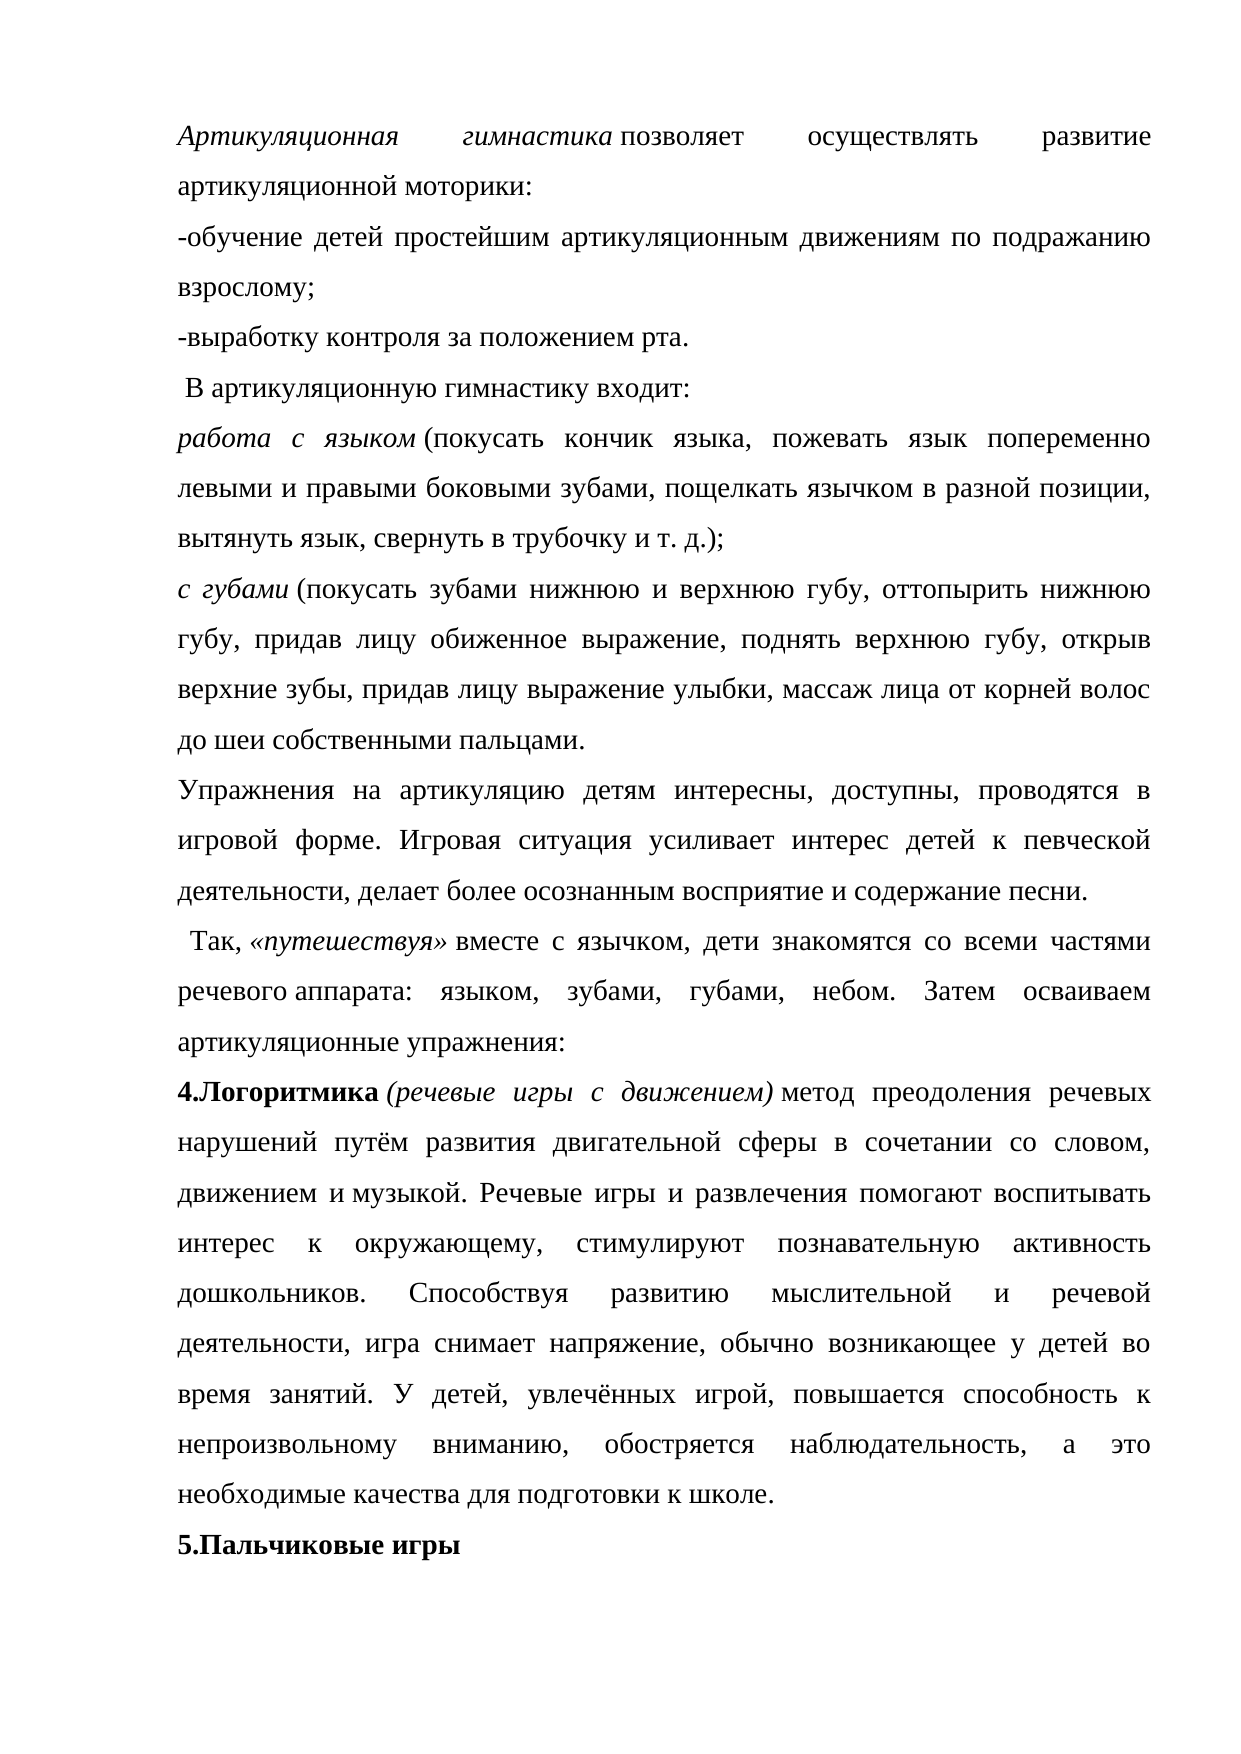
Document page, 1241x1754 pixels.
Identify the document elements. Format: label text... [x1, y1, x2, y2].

text 4.Логоритмика (речевые игры с движением) метод преодоления речевых нарушений путём развития двигательной сферы в сочетании со словом, движением и музыкой. Речевые игры и развлечения помогают воспитывать интерес к окружающему, стимулируют познавательную активность дошкольников. Способствуя развитию мыслительной и речевой деятельности, игра снимает напряжение, обычно возникающее у детей во время занятий. У детей, увлечённых игрой, повышается способность к непроизвольному вниманию, обостряется наблюдательность, а это необходимые качества для подготовки к школе. [177, 1074, 1152, 1510]
text Упражнения на артикуляцию детям интересны, доступны, проводятся в игровой форме. Игровая ситуация усиливает интерес детей к певческой деятельности, делает более осознанным восприятие и содержание песни. [177, 772, 1152, 906]
text Артикуляционная гимнастика позволяет осуществлять развитие артикуляционной моторики: [177, 118, 1152, 202]
text В артикуляционную гимнастику входит: [177, 370, 1152, 403]
text Так, «путешествуя» вместе с язычком, дети знакомятся со всеми частями речевого аппарата: языком, зубами, губами, небом. Затем осваиваем артикуляционные упражнения: [177, 923, 1152, 1057]
text работа с языком (покусать кончик языка, пожевать язык попеременно левыми и правыми боковыми зубами, пощелкать язычком в разной позиции, вытянуть язык, свернуть в трубочку и т. д.); [177, 420, 1152, 554]
text -обучение детей простейшим артикуляционным движениям по подражанию взрослому; [177, 219, 1152, 303]
text с губами (покусать зубами нижнюю и верхнюю губу, оттопырить нижнюю губу, придав лицу обиженное выражение, поднять верхнюю губу, открыв верхние зубы, придав лицу выражение улыбки, массаж лица от корней волос до шеи собственными пальцами. [177, 571, 1152, 755]
text -выработку контроля за положением рта. [177, 319, 1152, 353]
text 5.Пальчиковые игры [177, 1527, 1152, 1560]
